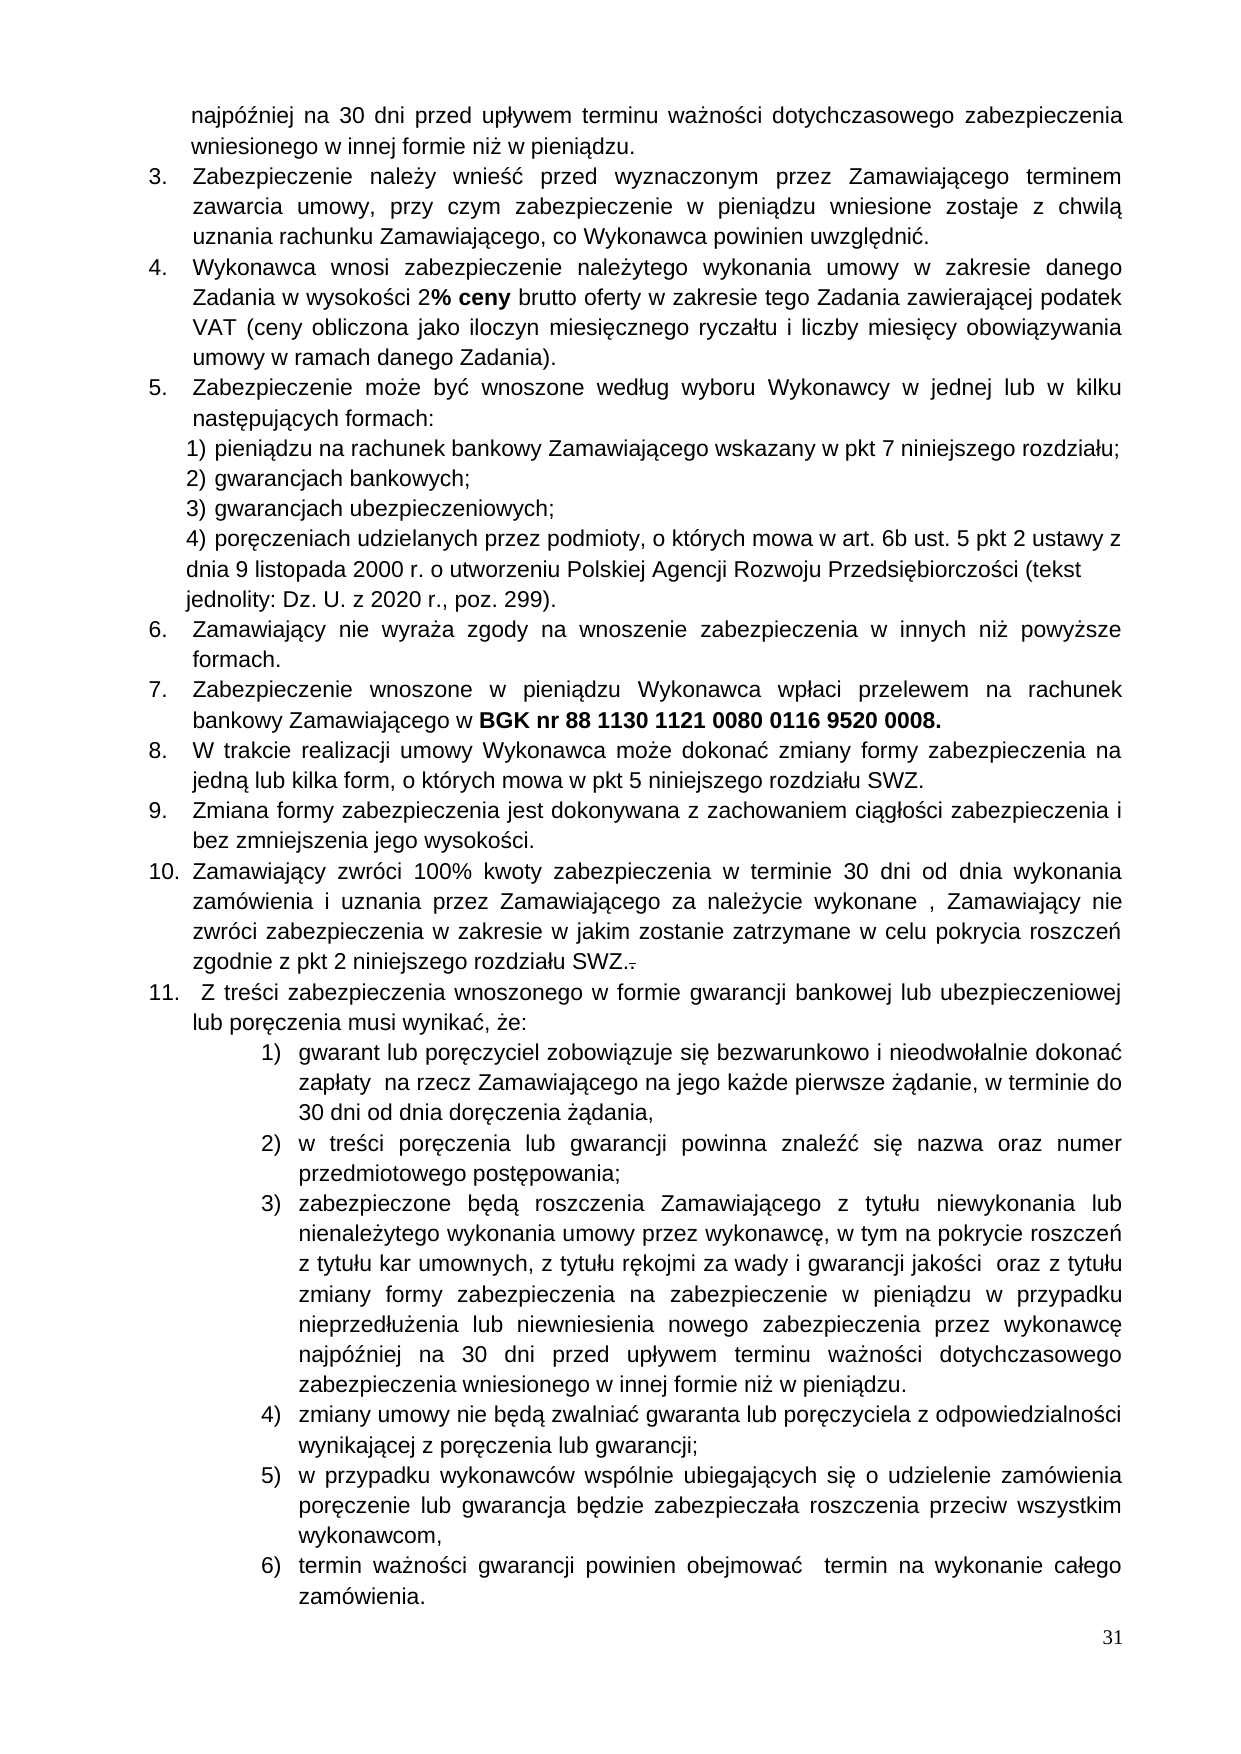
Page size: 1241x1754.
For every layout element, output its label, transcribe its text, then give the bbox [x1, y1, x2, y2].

list Zmiana formy zabezpieczenia jest dokonywana z zachowaniem ciągłości zabezpieczenia i bez zmniejszenia jego wysokości. [148, 797, 1122, 854]
list zmiany umowy nie będą zwalniać gwaranta lub poręczyciela z odpowiedzialności wynikającej z poręczenia lub gwarancji; [261, 1401, 1122, 1458]
list gwarant lub poręczyciel zobowiązuje się bezwarunkowo i nieodwołalnie dokonać zapłaty na rzecz Zamawiającego na jego każde pierwsze żądanie, w terminie do 30 dni od dnia doręczenia żądania, [261, 1039, 1122, 1126]
list poręczeniach udzielanych przez podmioty, o których mowa w art. 6b ust. 5 pkt 2 ustawy z dnia 9 listopada 2000 r. o utworzeniu Polskiej Agencji Rozwoju Przedsiębiorczości (tekst jednolity: Dz. U. z 2020 r., poz. 299). [186, 525, 1122, 612]
list Zabezpieczenie należy wnieść przed wyznaczonym przez Zamawiającego terminem zawarcia umowy, przy czym zabezpieczenie w pieniądzu wniesione zostaje z chwilą uznania rachunku Zamawiającego, co Wykonawca powinien uwzględnić. [148, 163, 1122, 250]
list pieniądzu na rachunek bankowy Zamawiającego wskazany w pkt 7 niniejszego rozdziału; [186, 435, 1122, 461]
list w treści poręczenia lub gwarancji powinna znaleźć się nazwa oraz numer przedmiotowego postępowania; [261, 1129, 1122, 1186]
list zabezpieczone będą roszczenia Zamawiającego z tytułu niewykonania lub nienależytego wykonania umowy przez wykonawcę, w tym na pokrycie roszczeń z tytułu kar umownych, z tytułu rękojmi za wady i gwarancji jakości oraz z tytułu zmiany formy zabezpieczenia na zabezpieczenie w pieniądzu w przypadku nieprzedłużenia lub niewniesienia nowego zabezpieczenia przez wykonawcę najpóźniej na 30 dni przed upływem terminu ważności dotychczasowego zabezpieczenia wniesionego w innej formie niż w pieniądzu. [261, 1190, 1122, 1398]
list Wykonawca wnosi zabezpieczenie należytego wykonania umowy w zakresie danego Zadania w wysokości 2% ceny brutto oferty w zakresie tego Zadania zawierającej podatek VAT (ceny obliczona jako iloczyn miesięcznego ryczałtu i liczby miesięcy obowiązywania umowy w ramach danego Zadania). [148, 253, 1122, 371]
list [148, 102, 1122, 159]
list Zabezpieczenie wnoszone w pieniądzu Wykonawca wpłaci przelewem na rachunek bankowy Zamawiającego w BGK nr 88 1130 1121 0080 0116 9520 0008. [148, 676, 1122, 733]
list Zamawiający zwróci 100% kwoty zabezpieczenia w terminie 30 dni od dnia wykonania zamówienia i uznania przez Zamawiającego za należycie wykonane , Zamawiający nie zwróci zabezpieczenia w zakresie w jakim zostanie zatrzymane w celu pokrycia roszczeń zgodnie z pkt 2 niniejszego rozdziału SWZ.. [148, 858, 1122, 975]
list Zabezpieczenie może być wnoszone według wyboru Wykonawcy w jednej lub w kilku następujących formach: [148, 374, 1122, 431]
list Z treści zabezpieczenia wnoszonego w formie gwarancji bankowej lub ubezpieczeniowej lub poręczenia musi wynikać, że: [148, 978, 1122, 1035]
list gwarancjach bankowych; [186, 465, 1122, 491]
list w przypadku wykonawców wspólnie ubiegających się o udzielenie zamówienia poręczenie lub gwarancja będzie zabezpieczała roszczenia przeciw wszystkim wykonawcom, [261, 1462, 1122, 1549]
list W trakcie realizacji umowy Wykonawca może dokonać zmiany formy zabezpieczenia na jedną lub kilka form, o których mowa w pkt 5 niniejszego rozdziału SWZ. [148, 737, 1122, 793]
list termin ważności gwarancji powinien obejmować termin na wykonanie całego zamówienia. [261, 1552, 1122, 1609]
list Zamawiający nie wyraża zgody na wnoszenie zabezpieczenia w innych niż powyższe formach. [148, 616, 1122, 673]
list gwarancjach ubezpieczeniowych; [186, 495, 1122, 522]
